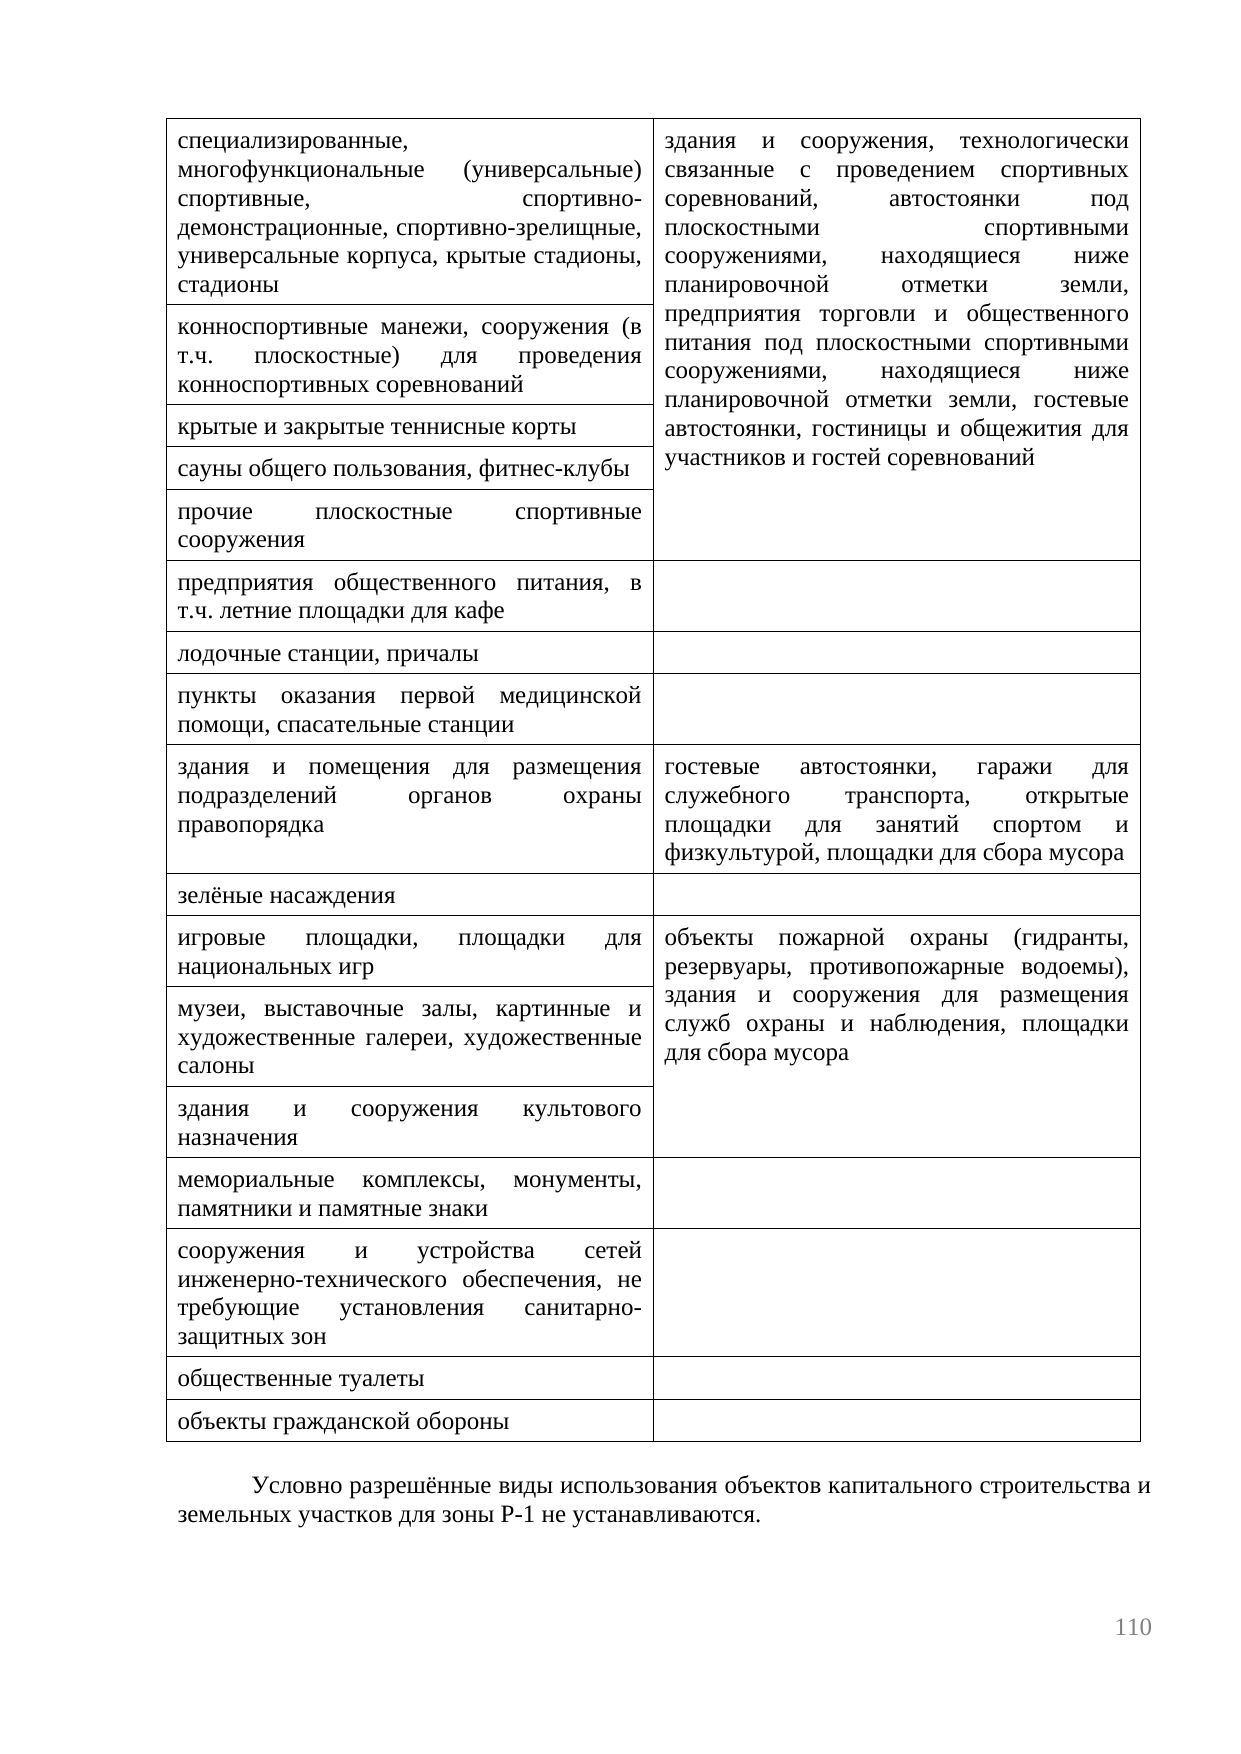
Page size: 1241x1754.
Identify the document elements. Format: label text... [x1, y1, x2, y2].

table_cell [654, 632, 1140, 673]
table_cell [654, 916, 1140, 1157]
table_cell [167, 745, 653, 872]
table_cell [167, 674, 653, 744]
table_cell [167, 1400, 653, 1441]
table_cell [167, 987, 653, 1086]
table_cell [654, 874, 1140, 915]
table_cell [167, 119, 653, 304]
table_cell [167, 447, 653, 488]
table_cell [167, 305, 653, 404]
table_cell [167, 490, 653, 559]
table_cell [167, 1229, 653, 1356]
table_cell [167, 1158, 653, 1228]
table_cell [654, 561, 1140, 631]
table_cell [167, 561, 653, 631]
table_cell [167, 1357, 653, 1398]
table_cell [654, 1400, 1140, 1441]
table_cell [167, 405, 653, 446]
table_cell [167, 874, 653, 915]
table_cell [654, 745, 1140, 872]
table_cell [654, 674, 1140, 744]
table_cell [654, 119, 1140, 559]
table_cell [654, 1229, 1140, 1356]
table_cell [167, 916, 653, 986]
text Условно разрешённые виды использования объектов капитального строительства и земельных участков для зоны Р-1 не устанавливаются. [177, 1471, 1152, 1528]
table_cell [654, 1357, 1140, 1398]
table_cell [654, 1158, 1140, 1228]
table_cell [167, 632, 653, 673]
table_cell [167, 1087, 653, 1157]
